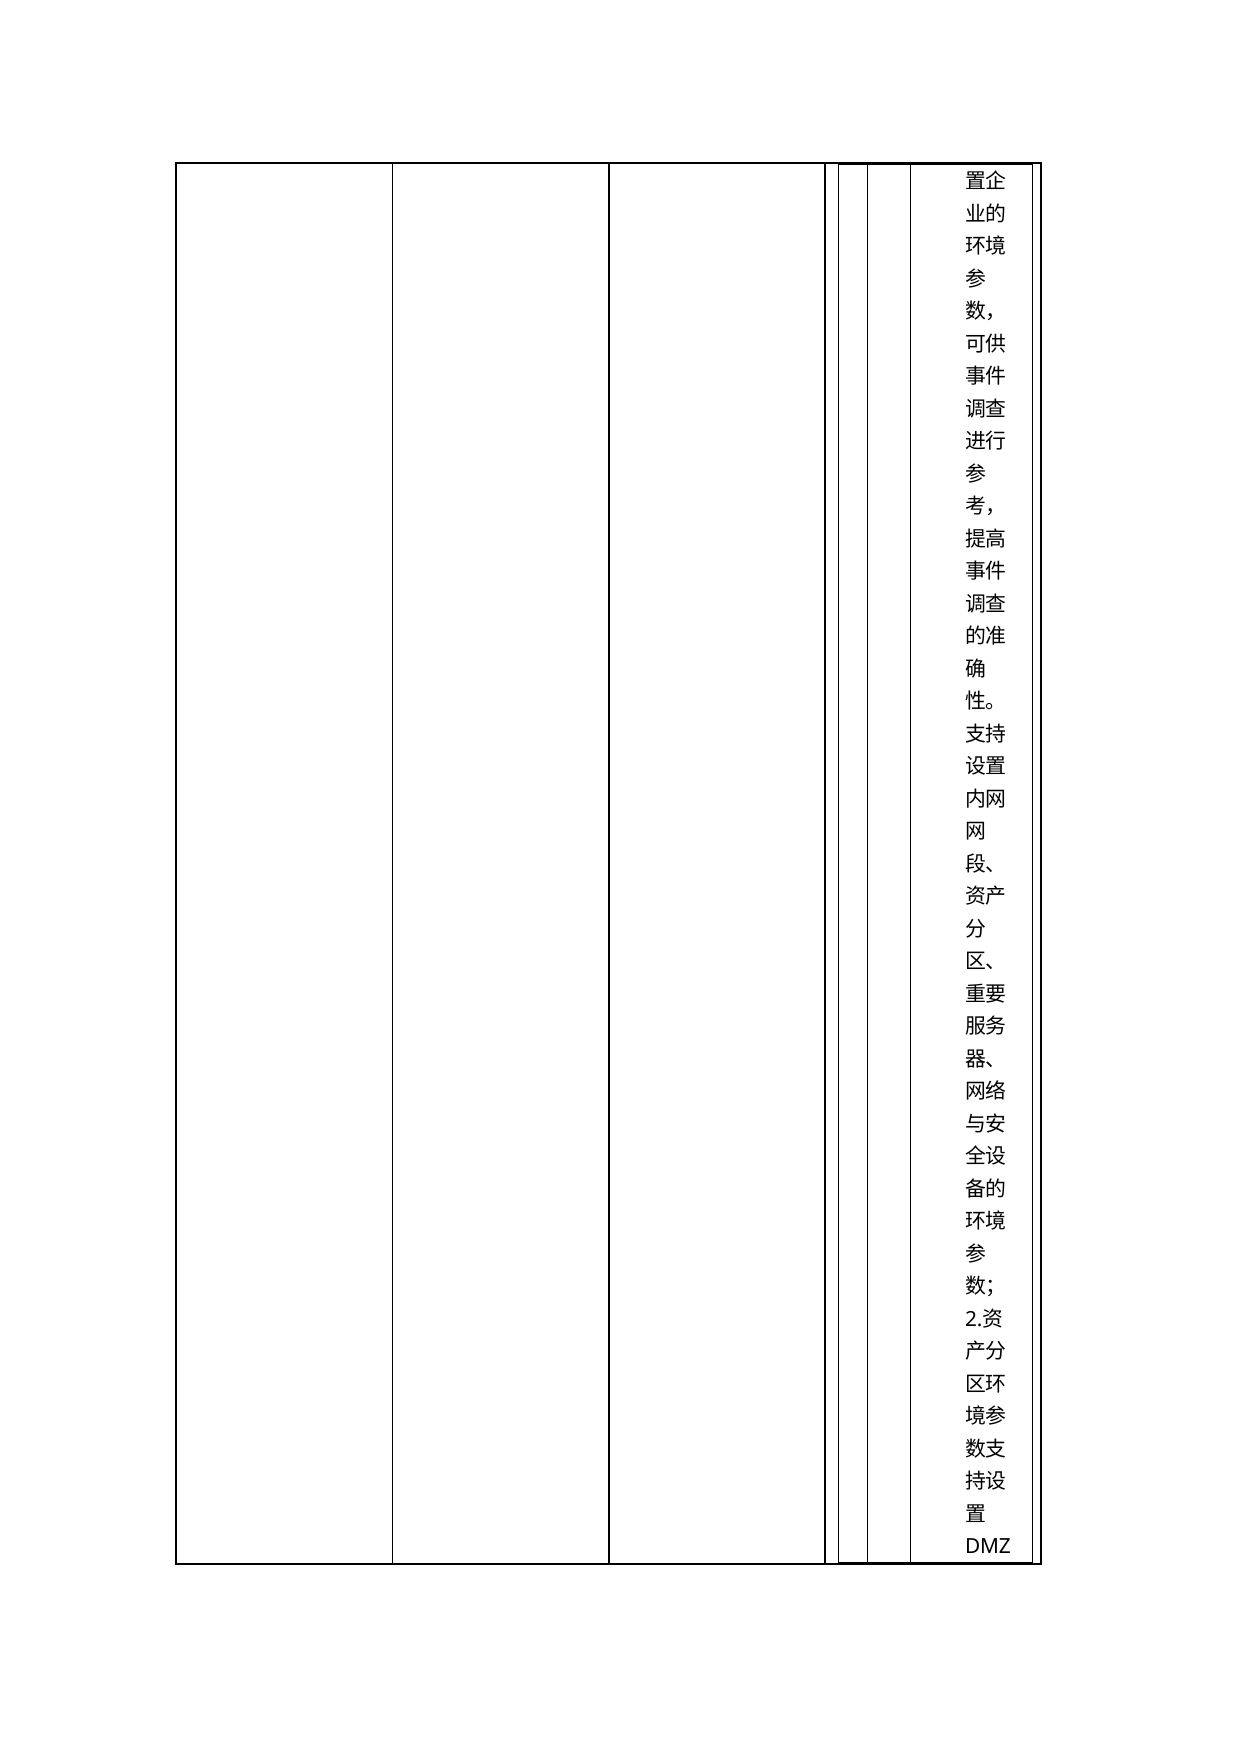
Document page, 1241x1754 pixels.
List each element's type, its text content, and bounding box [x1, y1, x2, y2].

table_cell [177, 164, 392, 1563]
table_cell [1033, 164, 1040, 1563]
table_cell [911, 165, 1032, 1562]
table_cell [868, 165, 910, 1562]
table_cell [610, 164, 824, 1563]
table_cell 1 [393, 164, 608, 1563]
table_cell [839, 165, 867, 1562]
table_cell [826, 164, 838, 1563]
